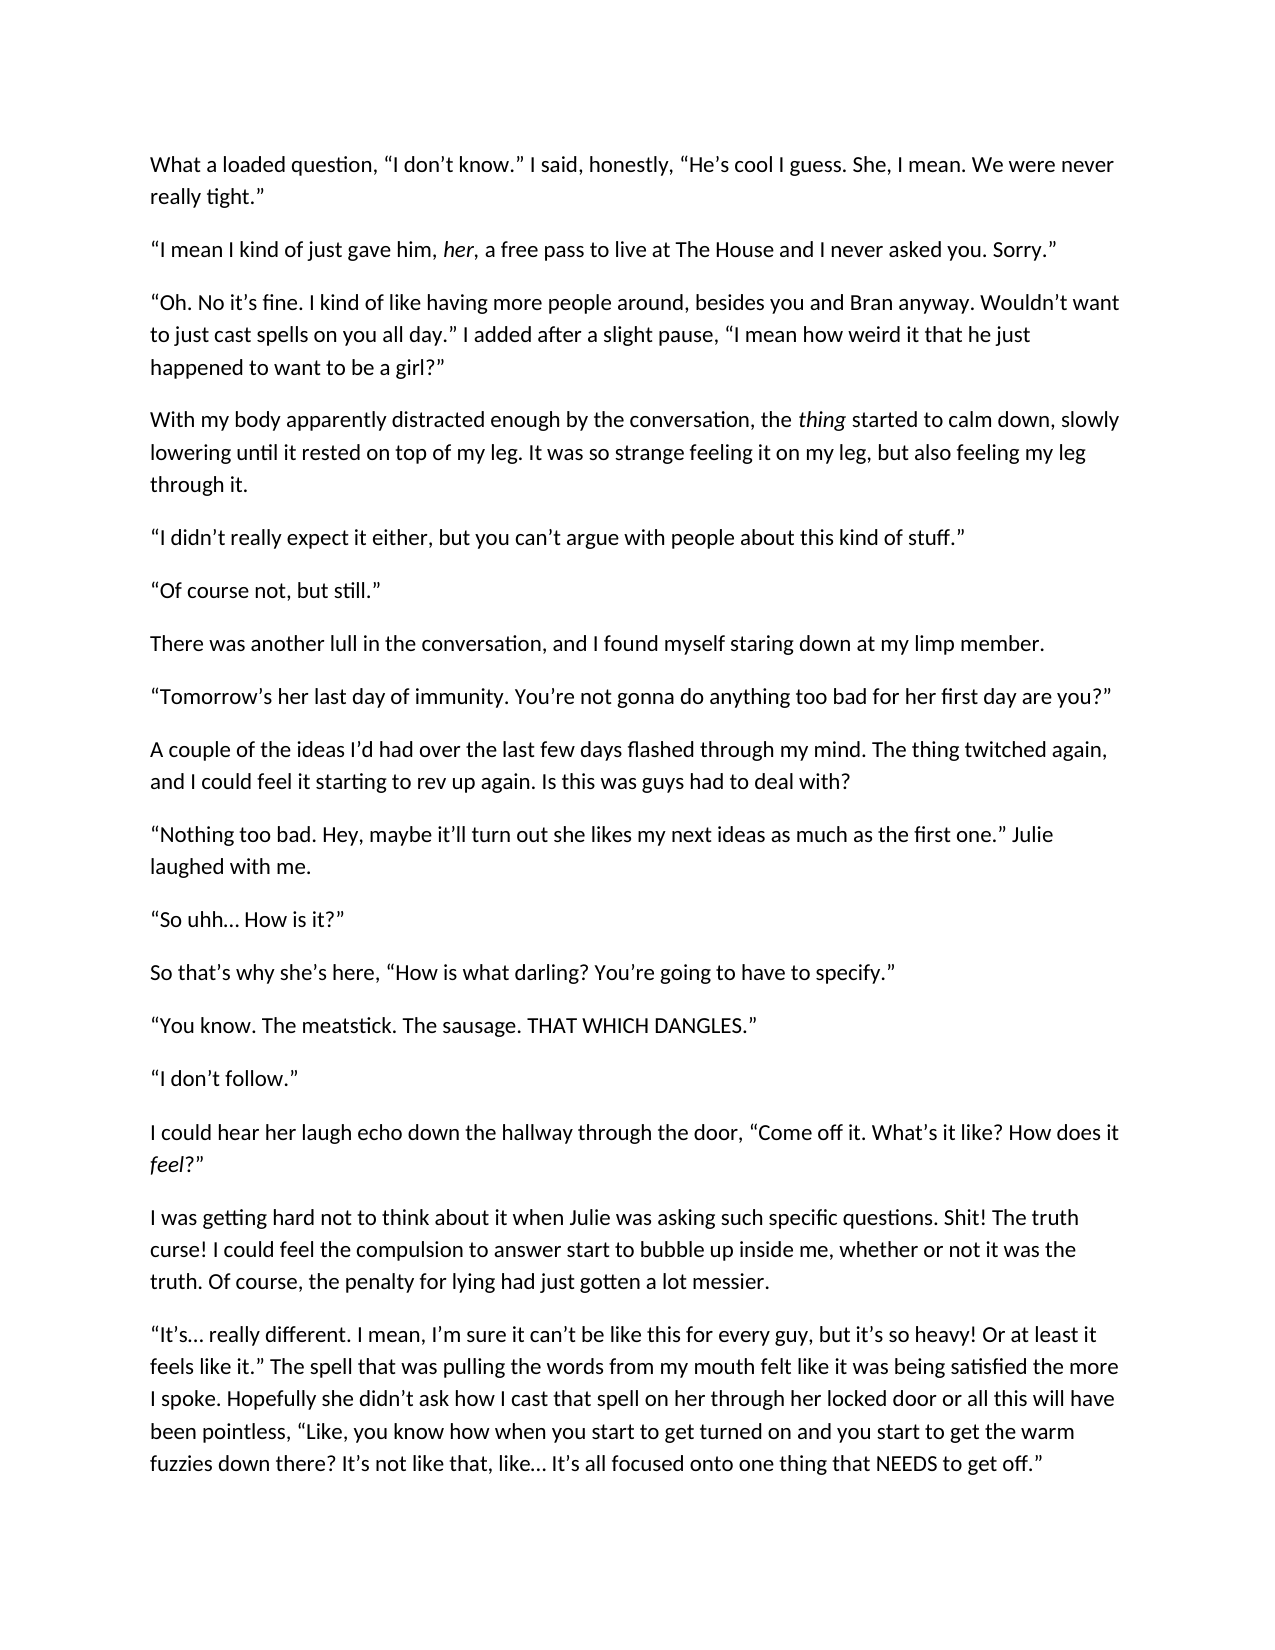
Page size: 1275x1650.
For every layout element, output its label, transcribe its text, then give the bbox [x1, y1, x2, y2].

text I was getting hard not to think about it when Julie was asking such specific questions. Shit! The truth curse! I could feel the compulsion to answer start to bubble up inside me, whether or not it was the truth. Of course, the penalty for lying had just gotten a lot messier. [150, 1203, 1125, 1295]
text “I didn’t really expect it either, but you can’t argue with people about this kind of stuff.” [150, 523, 1125, 551]
text “Oh. No it’s fine. I kind of like having more people around, besides you and Bran anyway. Wouldn’t want to just cast spells on you all day.” I added after a slight pause, “I mean how weird it that he just happened to want to be a girl?” [150, 288, 1125, 381]
text There was another lull in the conversation, and I found myself staring down at my limp member. [150, 629, 1125, 657]
text “I don’t follow.” [150, 1064, 1125, 1093]
text “You know. The meatstick. The sausage. THAT WHICH DANGLES.” [150, 1012, 1125, 1039]
text I could hear her laugh echo down the hallway through the door, “Come off it. What’s it like? How does it feel?” [150, 1118, 1125, 1178]
text “It’s… really different. I mean, I’m sure it can’t be like this for every guy, but it’s so heavy! Or at least it feels like it.” The spell that was pulling the words from my mouth felt like it was being satisfied the more I spoke. Hopefully she didn’t ask how I cast that spell on her through her locked door or all this will have been pointless, “Like, you know how when you start to get turned on and you start to get the warm fuzzies down there? It’s not like that, like… It’s all focused onto one thing that NEEDS to get off.” [150, 1320, 1125, 1477]
text A couple of the ideas I’d had over the last few days flashed through my mind. The thing twitched again, and I could feel it starting to rev up again. Is this was guys had to deal with? [150, 735, 1125, 795]
text “So uhh… How is it?” [150, 906, 1125, 933]
text So that’s why she’s here, “How is what darling? You’re going to have to specify.” [150, 958, 1125, 987]
text “Of course not, but still.” [150, 576, 1125, 604]
text “Nothing too bad. Hey, maybe it’ll turn out she likes my next ideas as much as the first one.” Julie laughed with me. [150, 820, 1125, 881]
text “Tomorrow’s her last day of immunity. You’re not gonna do anything too bad for her first day are you?” [150, 682, 1125, 710]
text What a loaded question, “I don’t know.” I said, honestly, “He’s cool I guess. She, I mean. We were never really tight.” [150, 150, 1125, 210]
text “I mean I kind of just gave him, her, a free pass to live at The House and I never asked you. Sorry.” [150, 235, 1125, 263]
text With my body apparently distracted enough by the conversation, the thing started to calm down, slowly lowering until it rested on top of my leg. It was so strange feeling it on my leg, but also feeling my leg through it. [150, 406, 1125, 498]
